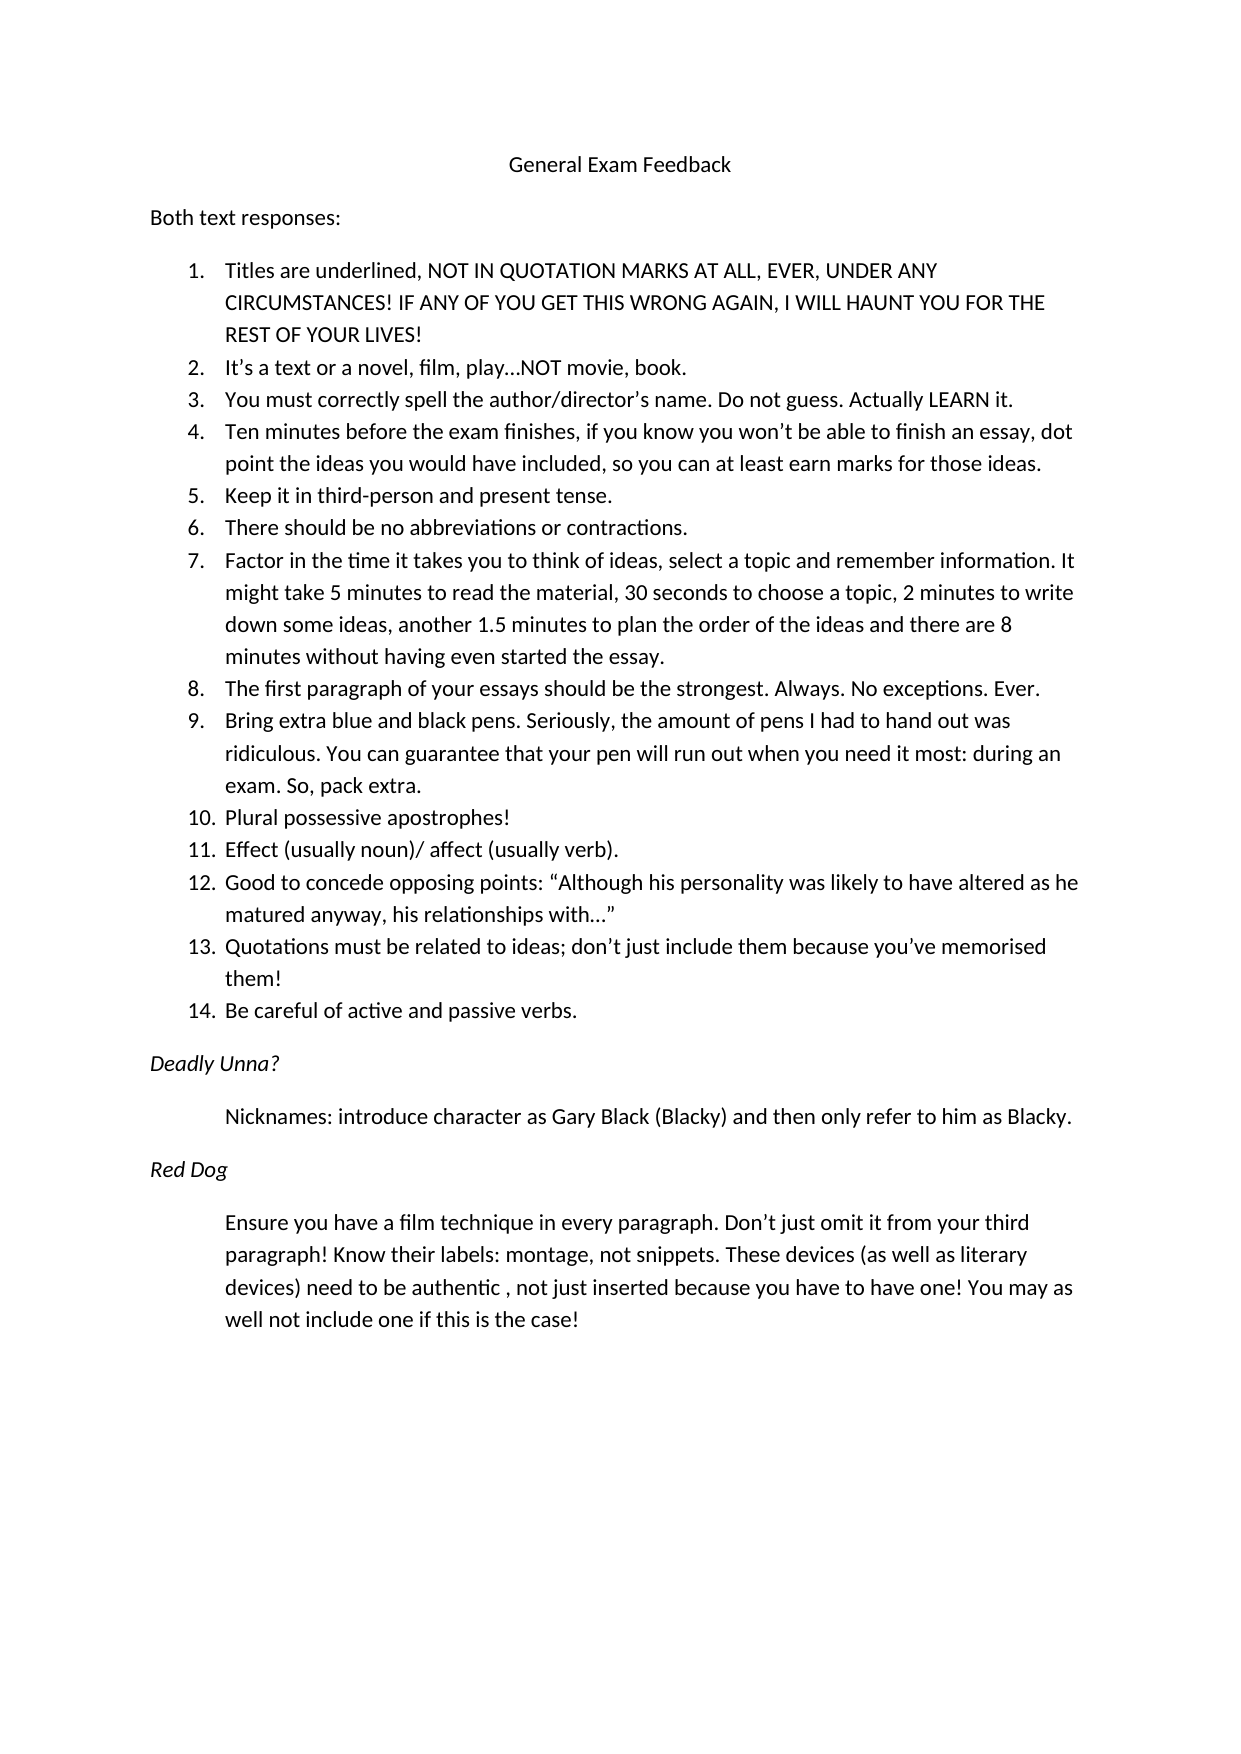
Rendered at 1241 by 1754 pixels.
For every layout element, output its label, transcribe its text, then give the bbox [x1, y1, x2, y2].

text Both text responses: [150, 203, 1090, 231]
text Deadly Unna? [150, 1049, 1090, 1077]
list Quotations must be related to ideas; don’t just include them because you’ve memorised them! [187, 932, 1090, 992]
list Factor in the time it takes you to think of ideas, select a topic and remember information. It might take 5 minutes to read the material, 30 seconds to choose a topic, 2 minutes to write down some ideas, another 1.5 minutes to plan the order of the ideas and there are 8 minutes without having even started the essay. [187, 546, 1090, 670]
list Titles are underlined, NOT IN QUOTATION MARKS AT ALL, EVER, UNDER ANY CIRCUMSTANCES! IF ANY OF YOU GET THIS WRONG AGAIN, I WILL HAUNT YOU FOR THE REST OF YOUR LIVES! [187, 256, 1090, 348]
list Ten minutes before the exam finishes, if you know you won’t be able to finish an essay, dot point the ideas you would have included, so you can at least earn marks for those ideas. [187, 417, 1090, 477]
list Plural possessive apostrophes! [187, 803, 1090, 831]
text General Exam Feedback [150, 150, 1090, 178]
list Be careful of active and passive verbs. [187, 996, 1090, 1024]
list The first paragraph of your essays should be the strongest. Always. No exceptions. Ever. [187, 674, 1090, 702]
list Nicknames: introduce character as Gary Black (Blacky) and then only refer to him as Blacky. [225, 1102, 1090, 1130]
list Keep it in third-person and present tense. [187, 481, 1090, 509]
list It’s a text or a novel, film, play…NOT movie, book. [187, 353, 1090, 381]
list Effect (usually noun)/ affect (usually verb). [187, 835, 1090, 863]
list There should be no abbreviations or contractions. [187, 513, 1090, 542]
list Bring extra blue and black pens. Seriously, the amount of pens I had to hand out was ridiculous. You can guarantee that your pen will run out when you need it most: during an exam. So, pack extra. [187, 707, 1090, 799]
list Ensure you have a film technique in every paragraph. Don’t just omit it from your third paragraph! Know their labels: montage, not snippets. These devices (as well as literary devices) need to be authentic , not just inserted because you have to have one! You may as well not include one if this is the case! [225, 1208, 1090, 1333]
list You must correctly spell the author/director’s name. Do not guess. Actually LEARN it. [187, 385, 1090, 413]
list Good to concede opposing points: “Although his personality was likely to have altered as he matured anyway, his relationships with…” [187, 868, 1090, 928]
text Red Dog [150, 1155, 1090, 1183]
